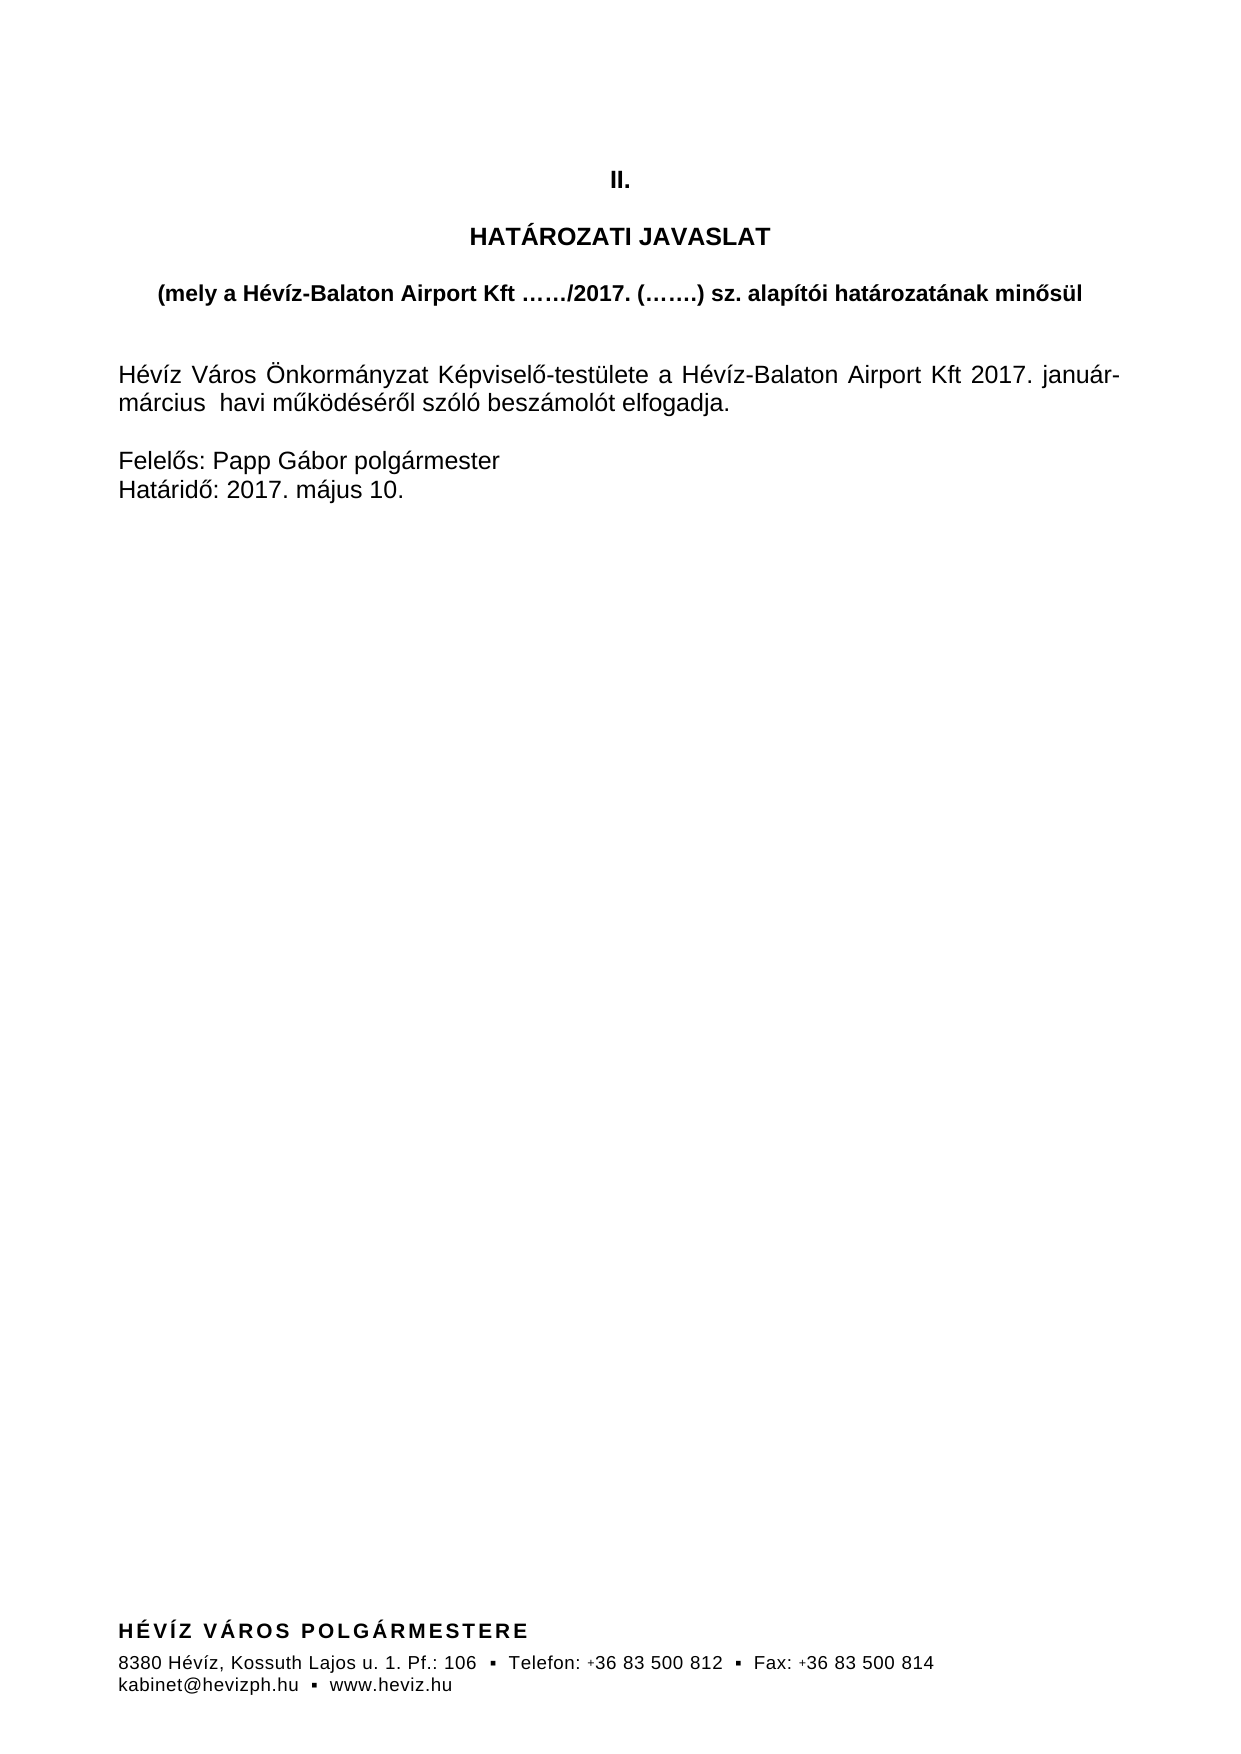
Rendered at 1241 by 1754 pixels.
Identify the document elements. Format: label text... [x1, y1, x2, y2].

text Hévíz Város Önkormányzat Képviselő-testülete a Hévíz-Balaton Airport Kft 2017. január-március havi működéséről szóló beszámolót elfogadja. [118, 359, 1122, 417]
text II. [118, 165, 1122, 193]
text Határidő: 2017. május 10. [118, 474, 1122, 503]
text (mely a Hévíz-Balaton Airport Kft ……/2017. (…….) sz. alapítói határozatának minősül [118, 280, 1122, 306]
text HATÁROZATI JAVASLAT [118, 222, 1122, 251]
text Felelős: polgármester [118, 446, 1122, 474]
